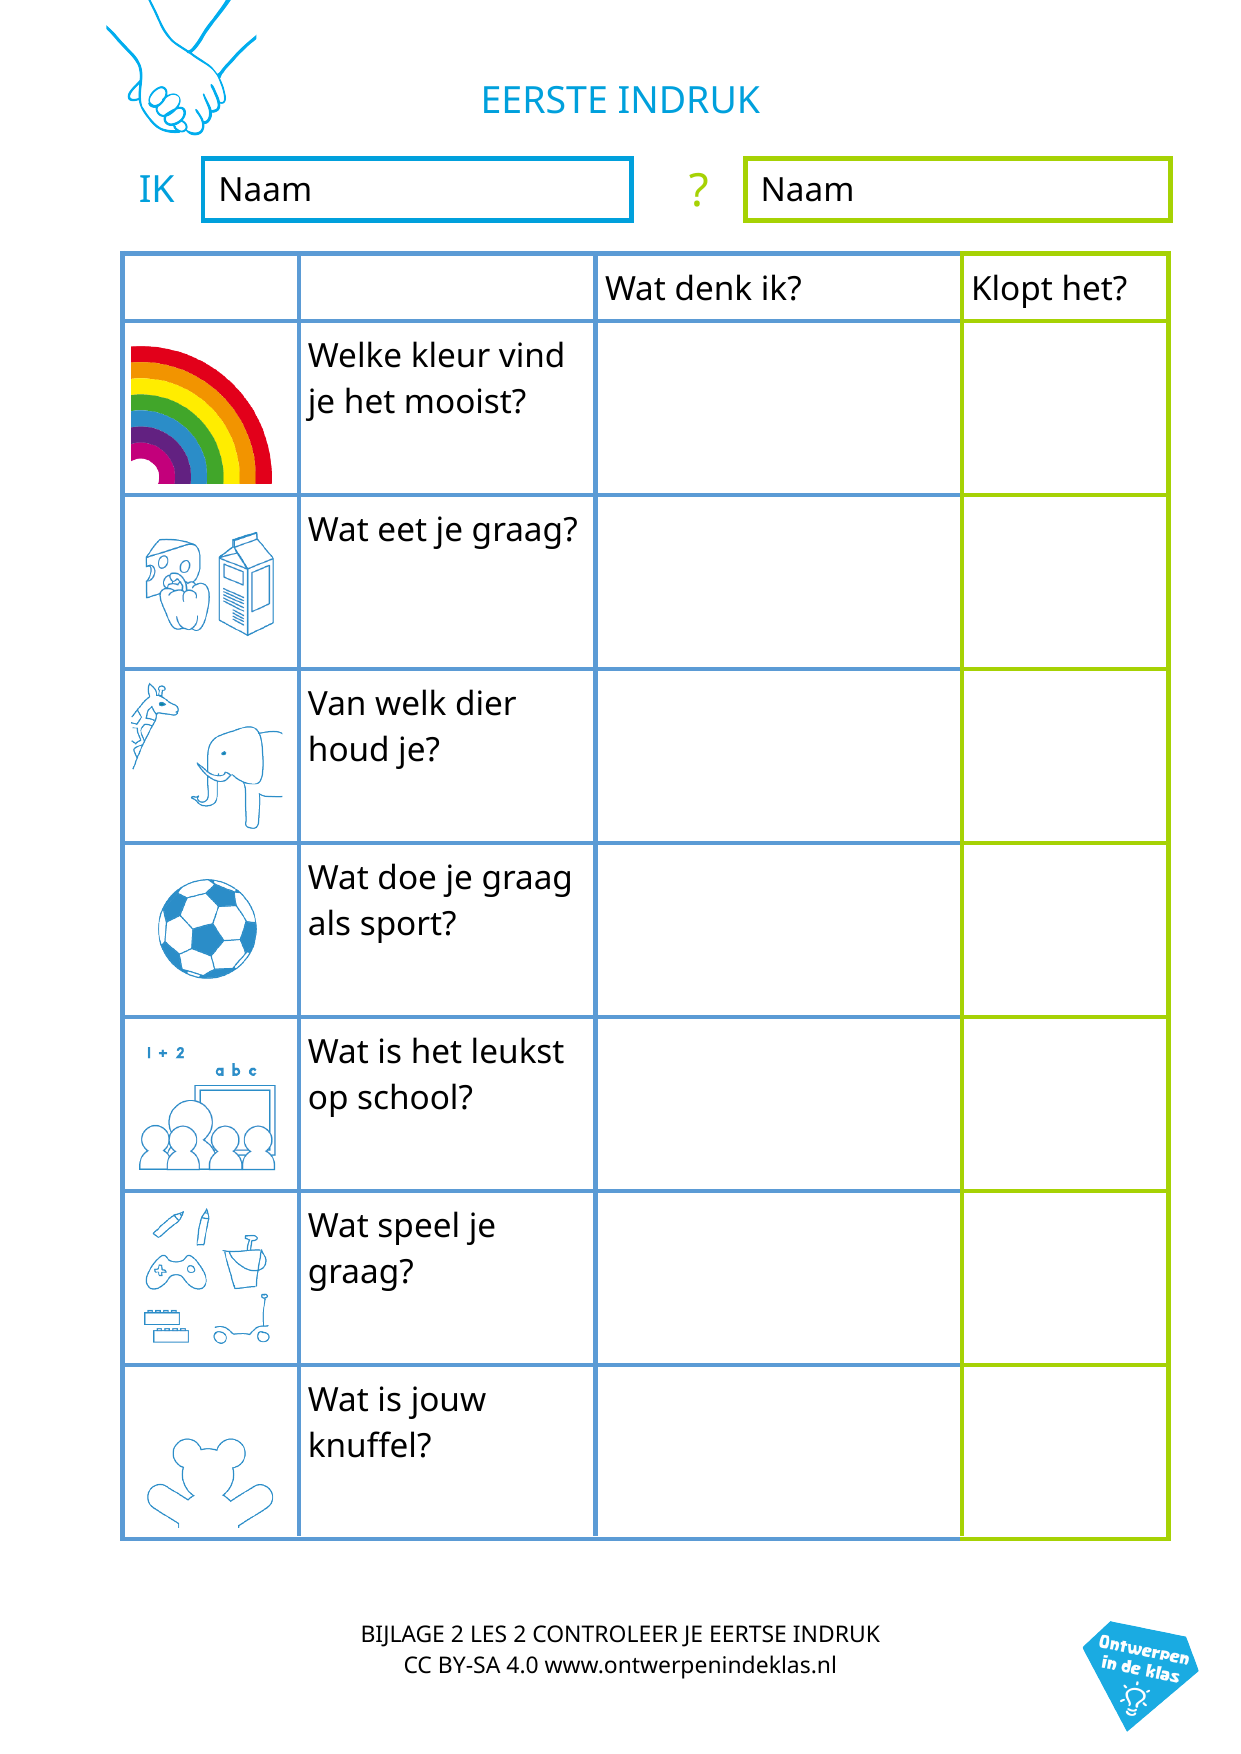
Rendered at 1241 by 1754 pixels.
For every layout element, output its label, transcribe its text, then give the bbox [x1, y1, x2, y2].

table_cell [125, 845, 297, 1014]
table_cell [964, 1193, 1166, 1362]
picture [131, 680, 283, 832]
table_cell [964, 671, 1166, 841]
table_cell [125, 671, 297, 841]
picture [159, 96, 178, 114]
table_header Wat denk ik? [598, 256, 960, 319]
table_header [301, 256, 593, 319]
table_cell [598, 671, 960, 841]
table_cell Wat doe je graag als sport? [301, 845, 593, 1014]
picture [131, 1202, 283, 1354]
table_cell [964, 1019, 1166, 1188]
table_cell [598, 845, 960, 1014]
table_header Klopt het? [964, 256, 1166, 319]
table_cell [598, 1019, 960, 1188]
table_cell [125, 1367, 297, 1536]
picture [131, 87, 138, 98]
table_cell [964, 845, 1166, 1014]
table_cell [125, 497, 297, 667]
picture [131, 332, 283, 484]
picture [152, 0, 224, 49]
picture [131, 506, 283, 658]
picture [106, 31, 257, 150]
table_cell [964, 497, 1166, 667]
table_cell [964, 1367, 1166, 1536]
table_cell Wat is jouw knuffel? [301, 1367, 593, 1536]
picture [106, 0, 223, 132]
picture [131, 1376, 283, 1528]
table_cell [598, 1367, 960, 1536]
table_header [125, 256, 297, 319]
table_cell Welke kleur vind je het mooist? [301, 323, 593, 493]
table_cell [125, 1019, 297, 1188]
table_cell [598, 323, 960, 493]
table_cell [125, 1193, 297, 1362]
table_cell [964, 323, 1166, 493]
picture [194, 0, 257, 72]
picture [131, 1028, 283, 1180]
table_cell Van welk dier houd je? [301, 671, 593, 841]
table_cell Wat eet je graag? [301, 497, 593, 667]
picture [167, 110, 183, 123]
table_cell [598, 497, 960, 667]
picture [1082, 1621, 1199, 1732]
picture [151, 89, 164, 104]
table_cell Wat speel je graag? [301, 1193, 593, 1362]
table_cell [598, 1193, 960, 1362]
table_cell Wat is het leukst op school? [301, 1019, 593, 1188]
picture [177, 123, 185, 130]
picture [131, 854, 283, 1006]
table_cell [125, 323, 297, 493]
